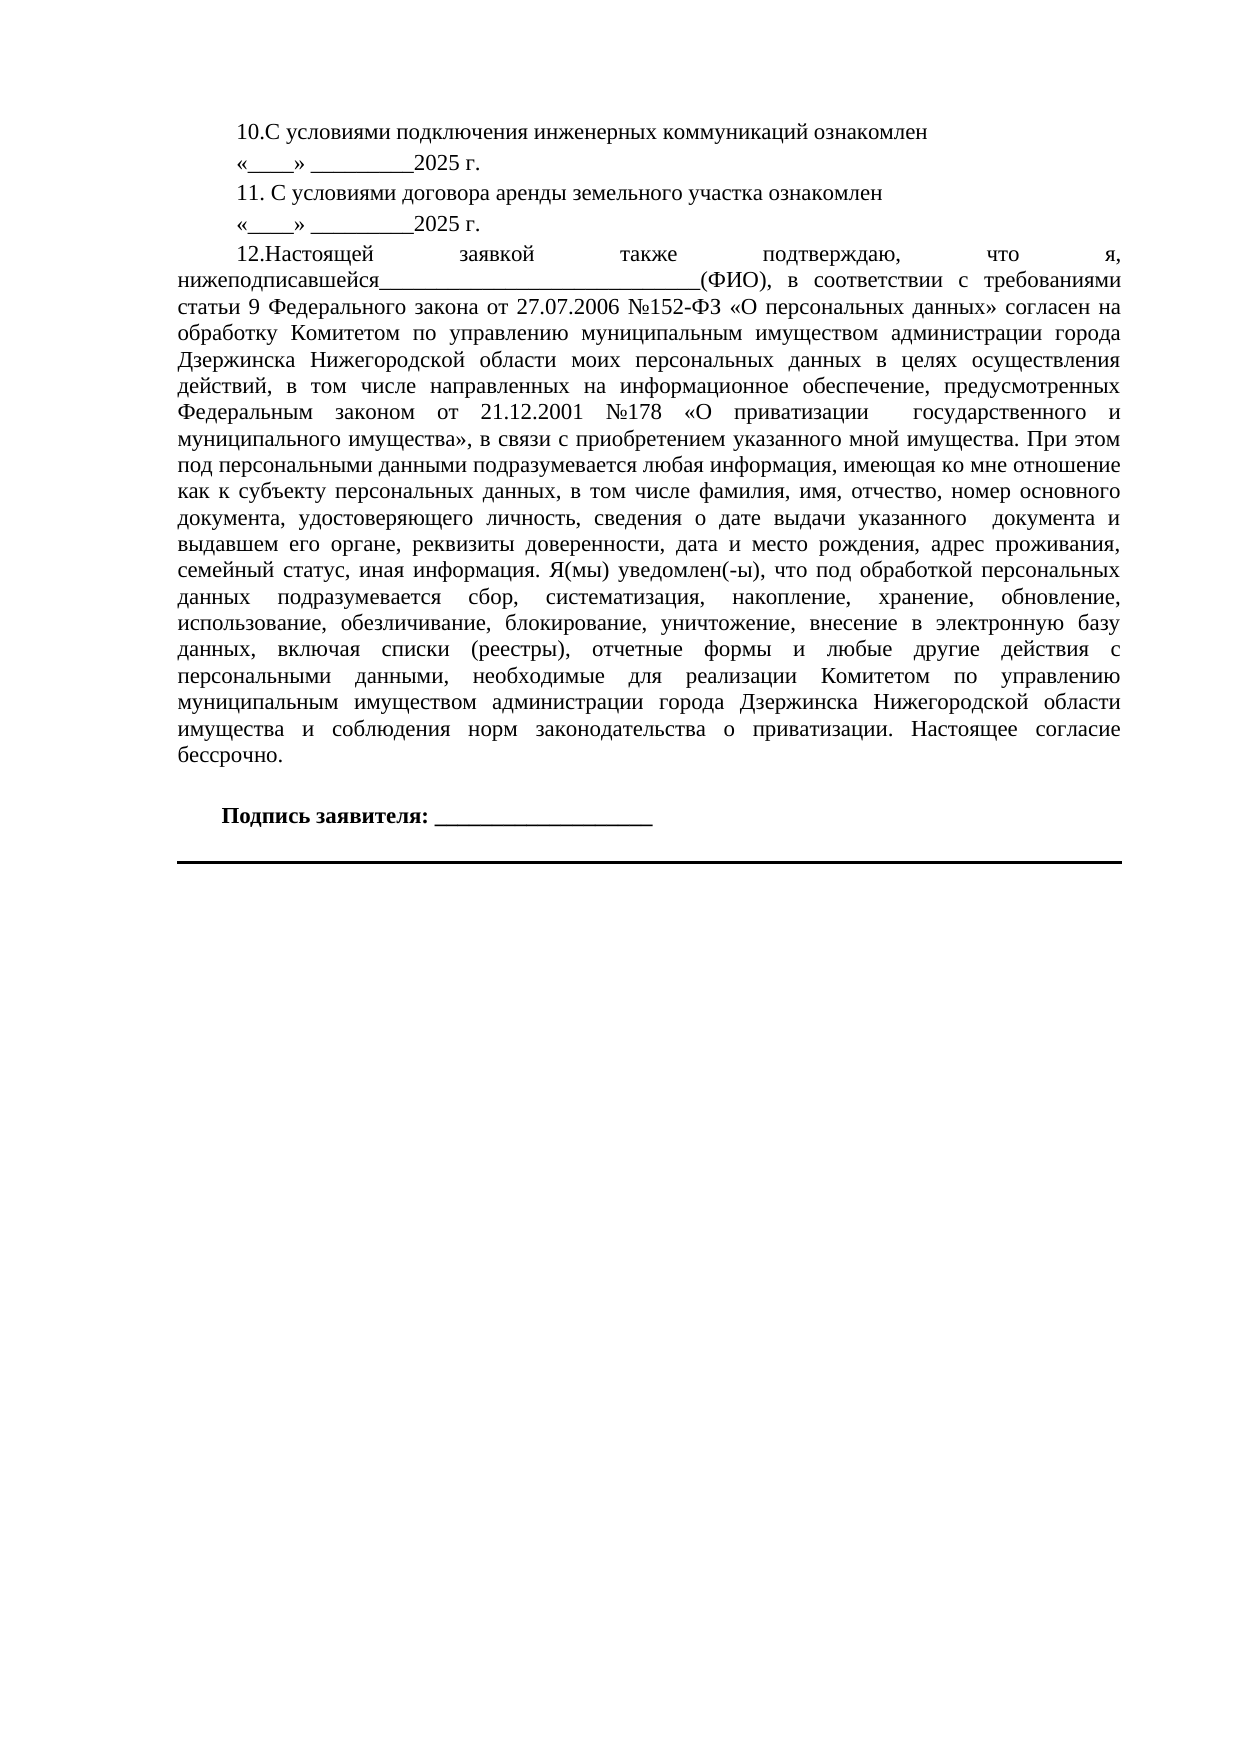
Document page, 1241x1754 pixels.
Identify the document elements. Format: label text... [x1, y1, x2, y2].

text «____» _________2025 г. [177, 210, 1122, 236]
text «____» _________2025 г. [177, 149, 1122, 175]
text Подпись заявителя: ___________________ [177, 802, 1122, 828]
text 12.Настоящей заявкой также подтверждаю, что я, нижеподписавшейся____________________________(ФИО), в соответствии с требованиями статьи 9 Федерального закона от 27.07.2006 №152-ФЗ «О персональных данных» согласен на обработку Комитетом по управлению муниципальным имуществом администрации города Дзержинска Нижегородской области моих персональных данных в целях осуществления действий, в том числе направленных на информационное обеспечение, предусмотренных Федеральным законом от 21.12.2001 №178 «О приватизации государственного и муниципального имущества», в связи с приобретением указанного мной имущества. При этом под персональными данными подразумевается любая информация, имеющая ко мне отношение как к субъекту персональных данных, в том числе фамилия, имя, отчество, номер основного документа, удостоверяющего личность, сведения о дате выдачи указанного документа и выдавшем его органе, реквизиты доверенности, дата и место рождения, адрес проживания, семейный статус, иная информация. Я(мы) уведомлен(-ы), что под обработкой персональных данных подразумевается сбор, систематизация, накопление, хранение, обновление, использование, обезличивание, блокирование, уничтожение, внесение в электронную базу данных, включая списки (реестры), отчетные формы и любые другие действия с персональными данными, необходимые для реализации Комитетом по управлению муниципальным имуществом администрации города Дзержинска Нижегородской области имущества и соблюдения норм законодательства о приватизации. Настоящее согласие бессрочно. [177, 240, 1122, 767]
text 11. С условиями договора аренды земельного участка ознакомлен [177, 179, 1122, 206]
text 10.С условиями подключения инженерных коммуникаций ознакомлен [177, 118, 1122, 144]
